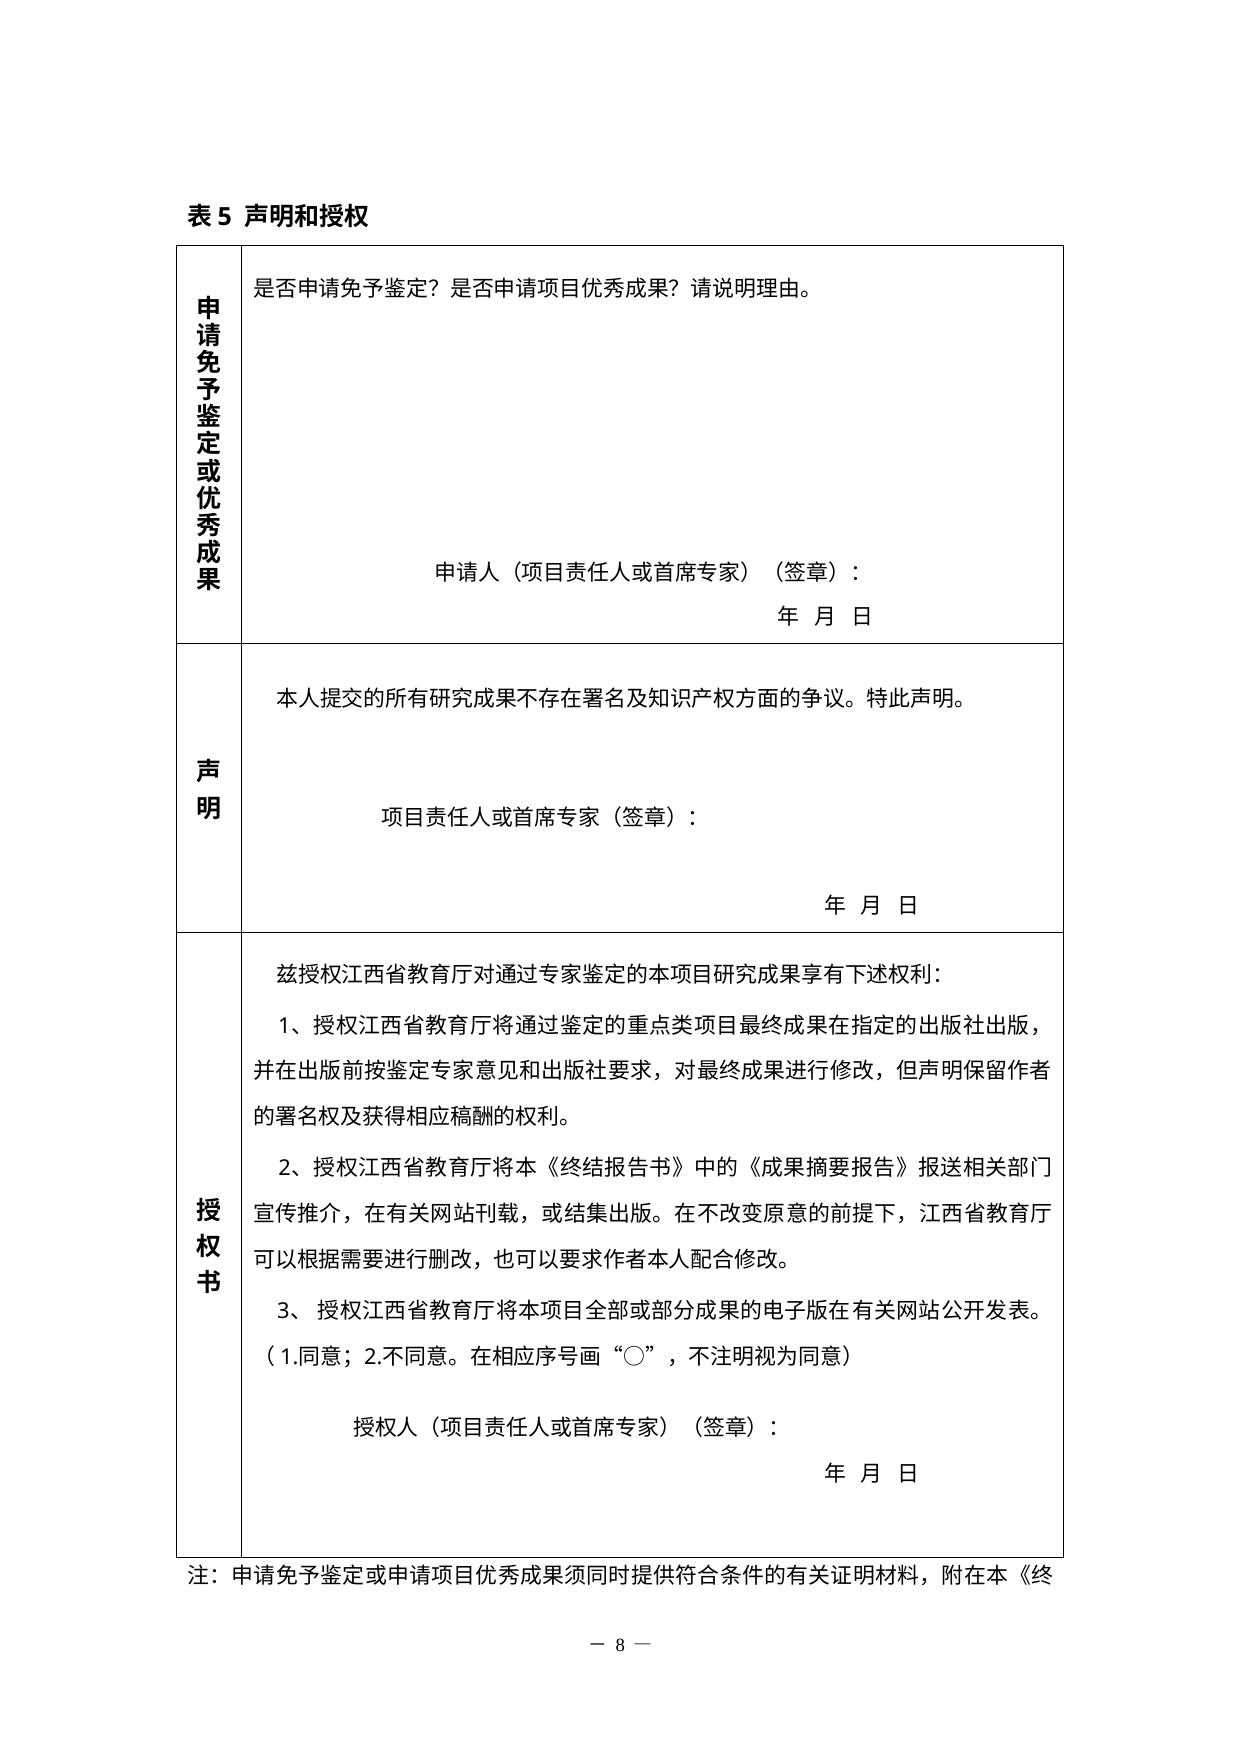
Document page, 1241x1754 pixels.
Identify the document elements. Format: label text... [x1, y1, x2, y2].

table_cell 本人提交的所有研究成果不存在署名及知识产权方面的争议。特此声明。 项目责任人或首席专家（签章）： 年 月 日 [242, 644, 1063, 932]
table_header 申请免予鉴定或优秀成果 [177, 246, 241, 643]
text 表5 声明和授权 [187, 197, 1053, 233]
table_header 是否申请免予鉴定？是否申请项目优秀成果？请说明理由。 申请人（项目责任人或首席专家）（签章）： 年 月 日 [242, 246, 1063, 643]
table_cell 授权书 [177, 933, 241, 1557]
table_cell 声明 [177, 644, 241, 932]
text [187, 1558, 1053, 1589]
table_cell 兹授权江西省教育厅对通过专家鉴定的本项目研究成果享有下述权利： 1、授权江西省教育厅将通过鉴定的重点类项目最终成果在指定的出版社出版，并在出版前按鉴定专家意见和出版社要求，对最终成果进行修改，但声明保留作者的署名权及获得相应稿酬的权利。 2、授权江西省教育厅将本《终结报告书》中的《成果摘要报告》报送相关部门宣传推介，在有关网站刊载，或结集出版。在不改变原意的前提下，江西省教育厅可以根据需要进行删改，也可以要求作者本人配合修改。 3、 授权江西省教育厅将本项目全部或部分成果的电子版在有关网站公开发表。（ 1.同意；2.不同意。在相应序号画“○”，不注明视为同意） 授权人（项目责任人或首席专家）（签章）： 年 月 日 [242, 933, 1063, 1557]
